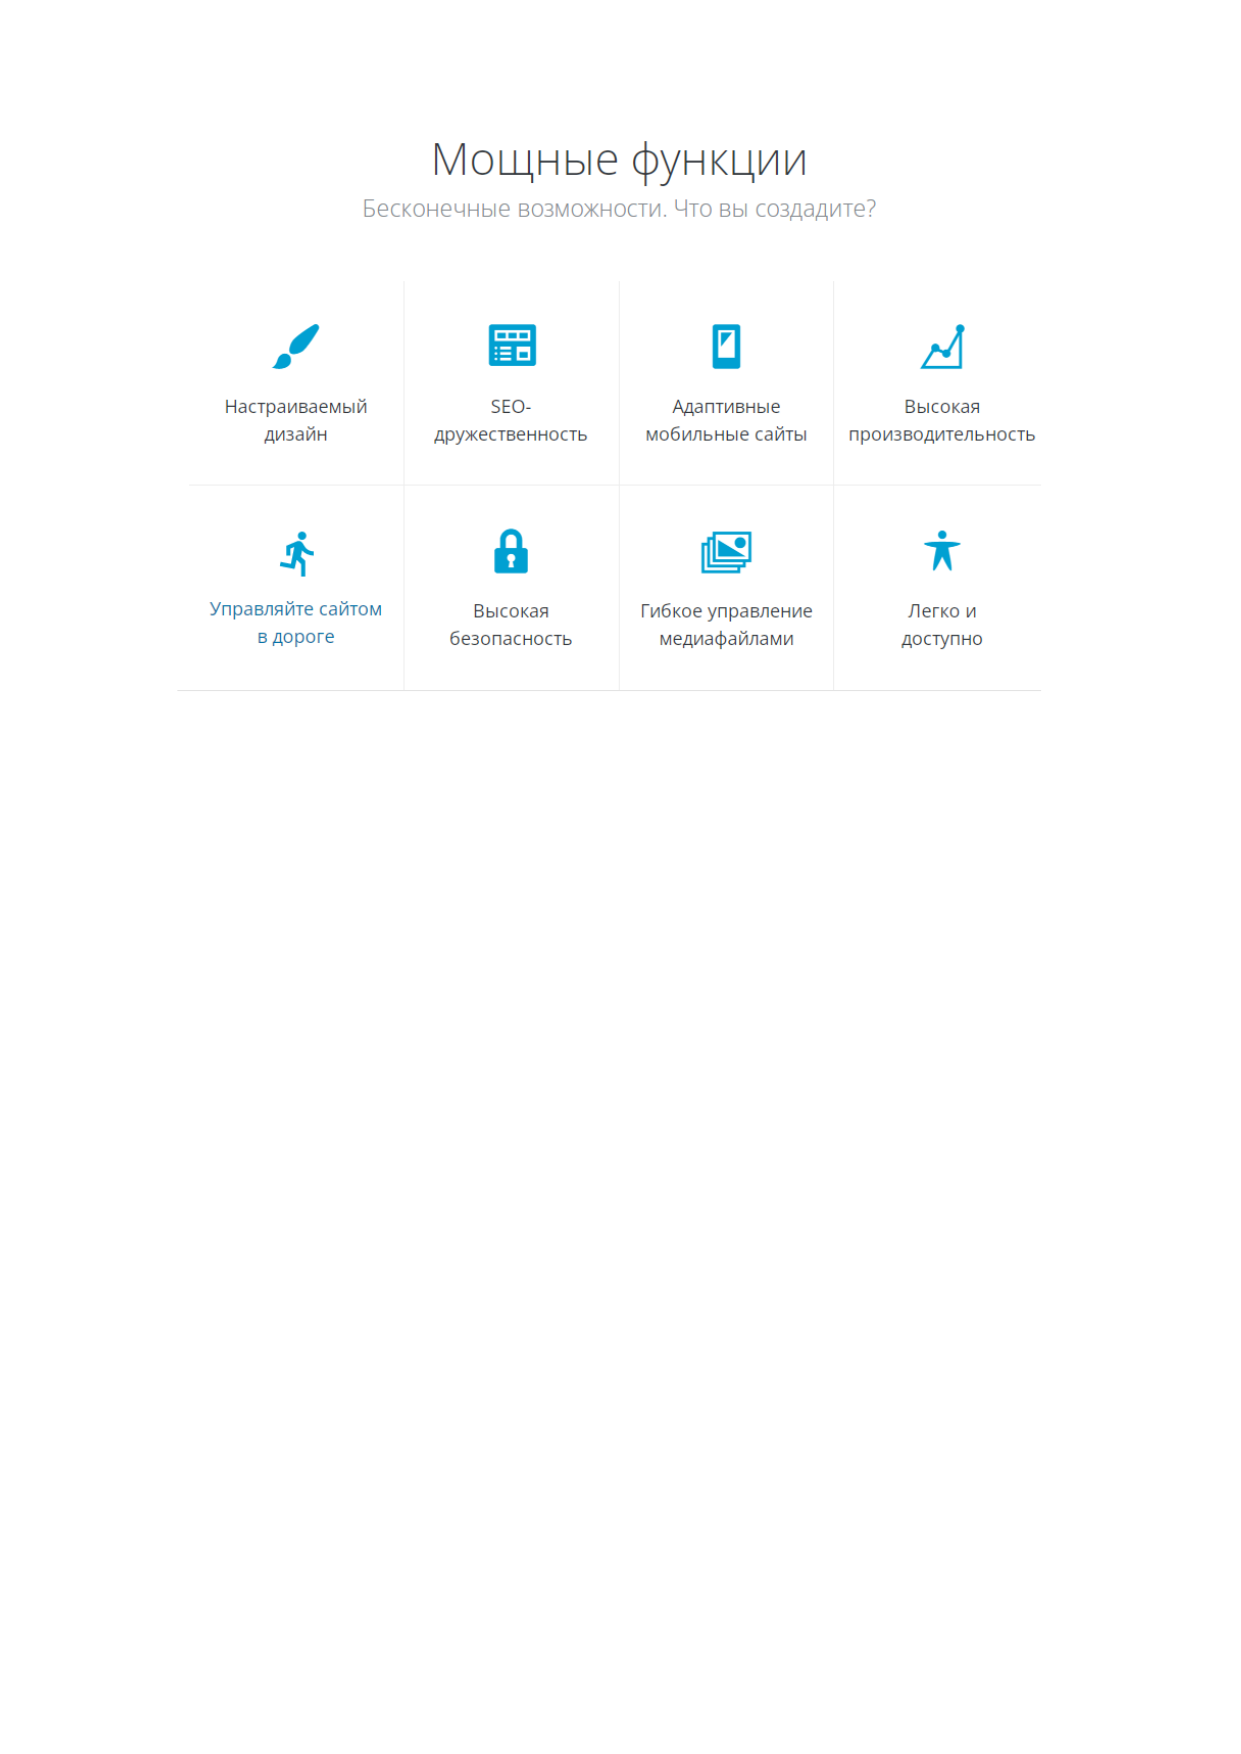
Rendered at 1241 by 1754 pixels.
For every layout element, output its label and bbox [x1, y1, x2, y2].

picture [177, 118, 1042, 692]
